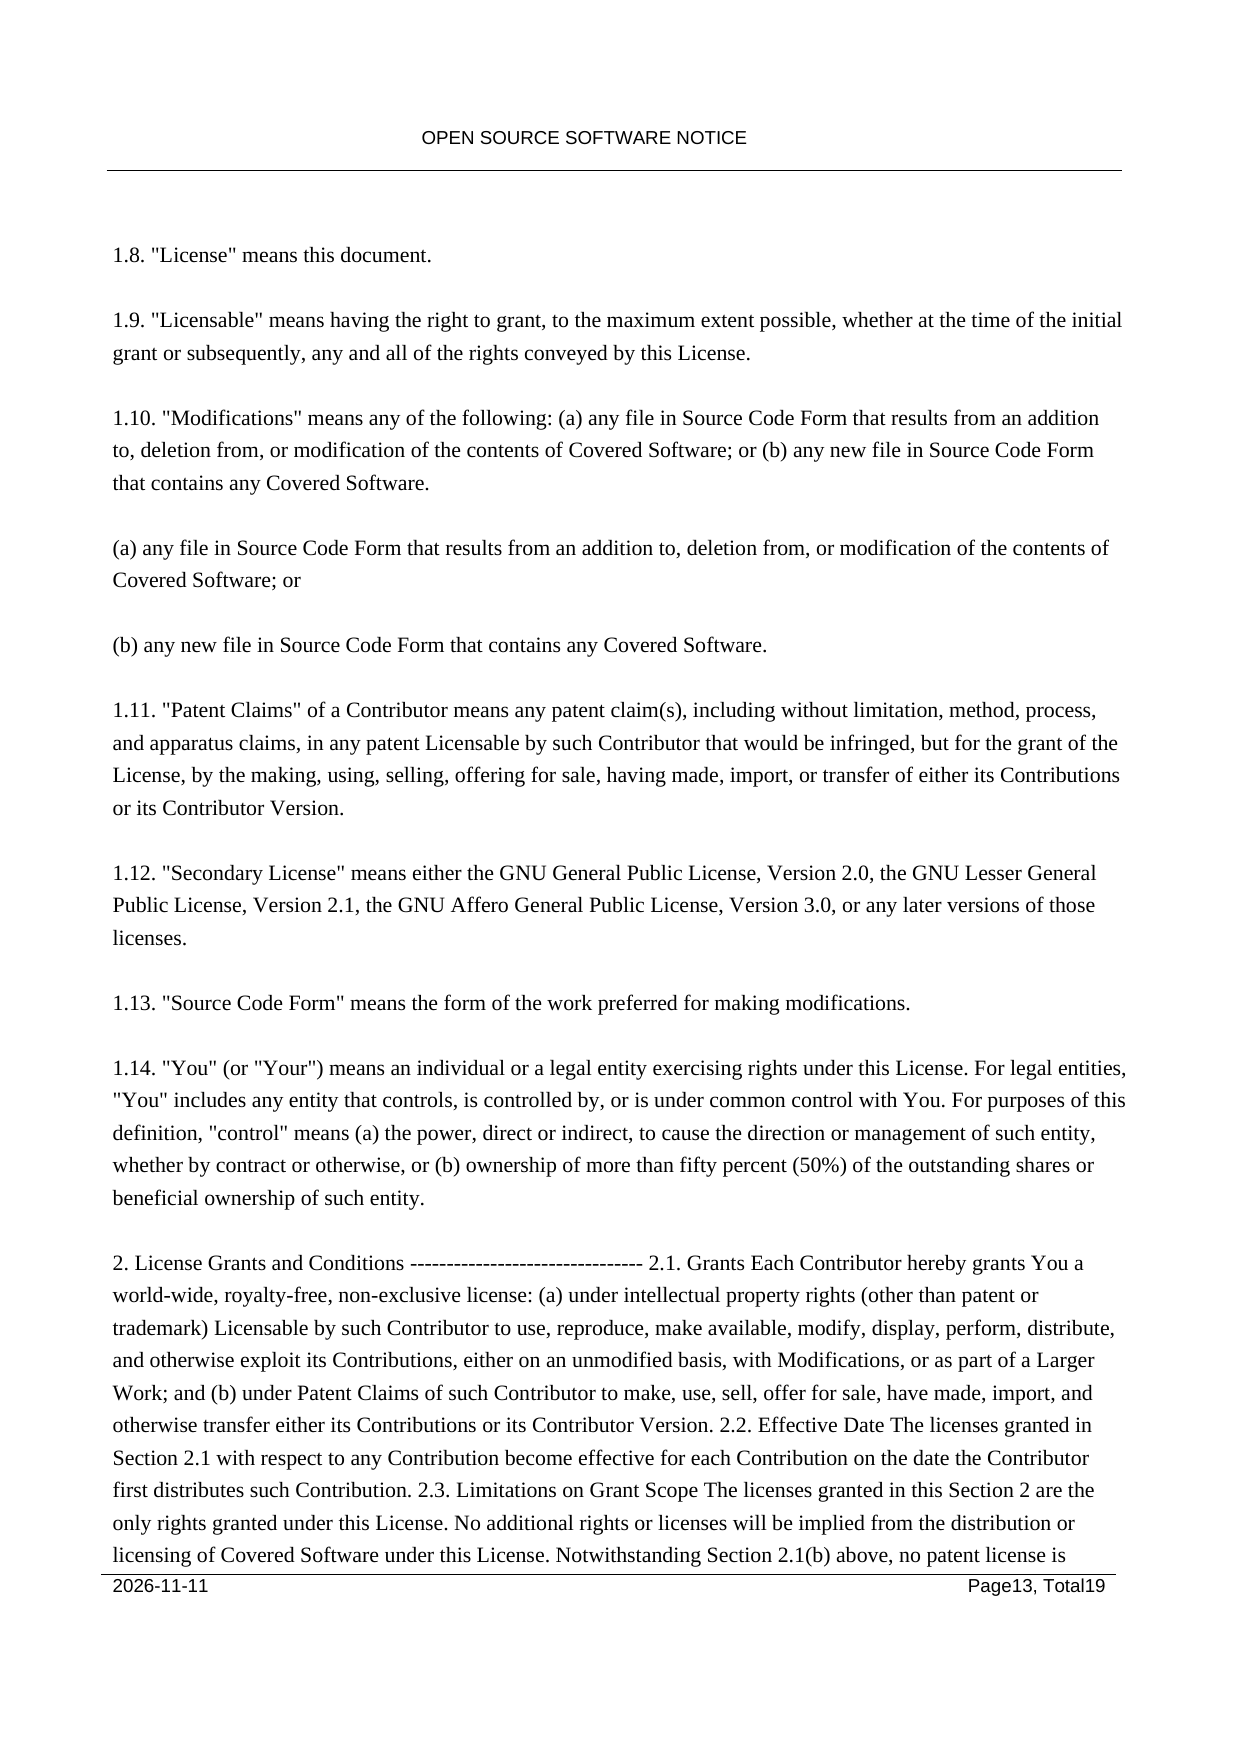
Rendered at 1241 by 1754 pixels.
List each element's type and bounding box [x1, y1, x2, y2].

text [112, 206, 1128, 1571]
